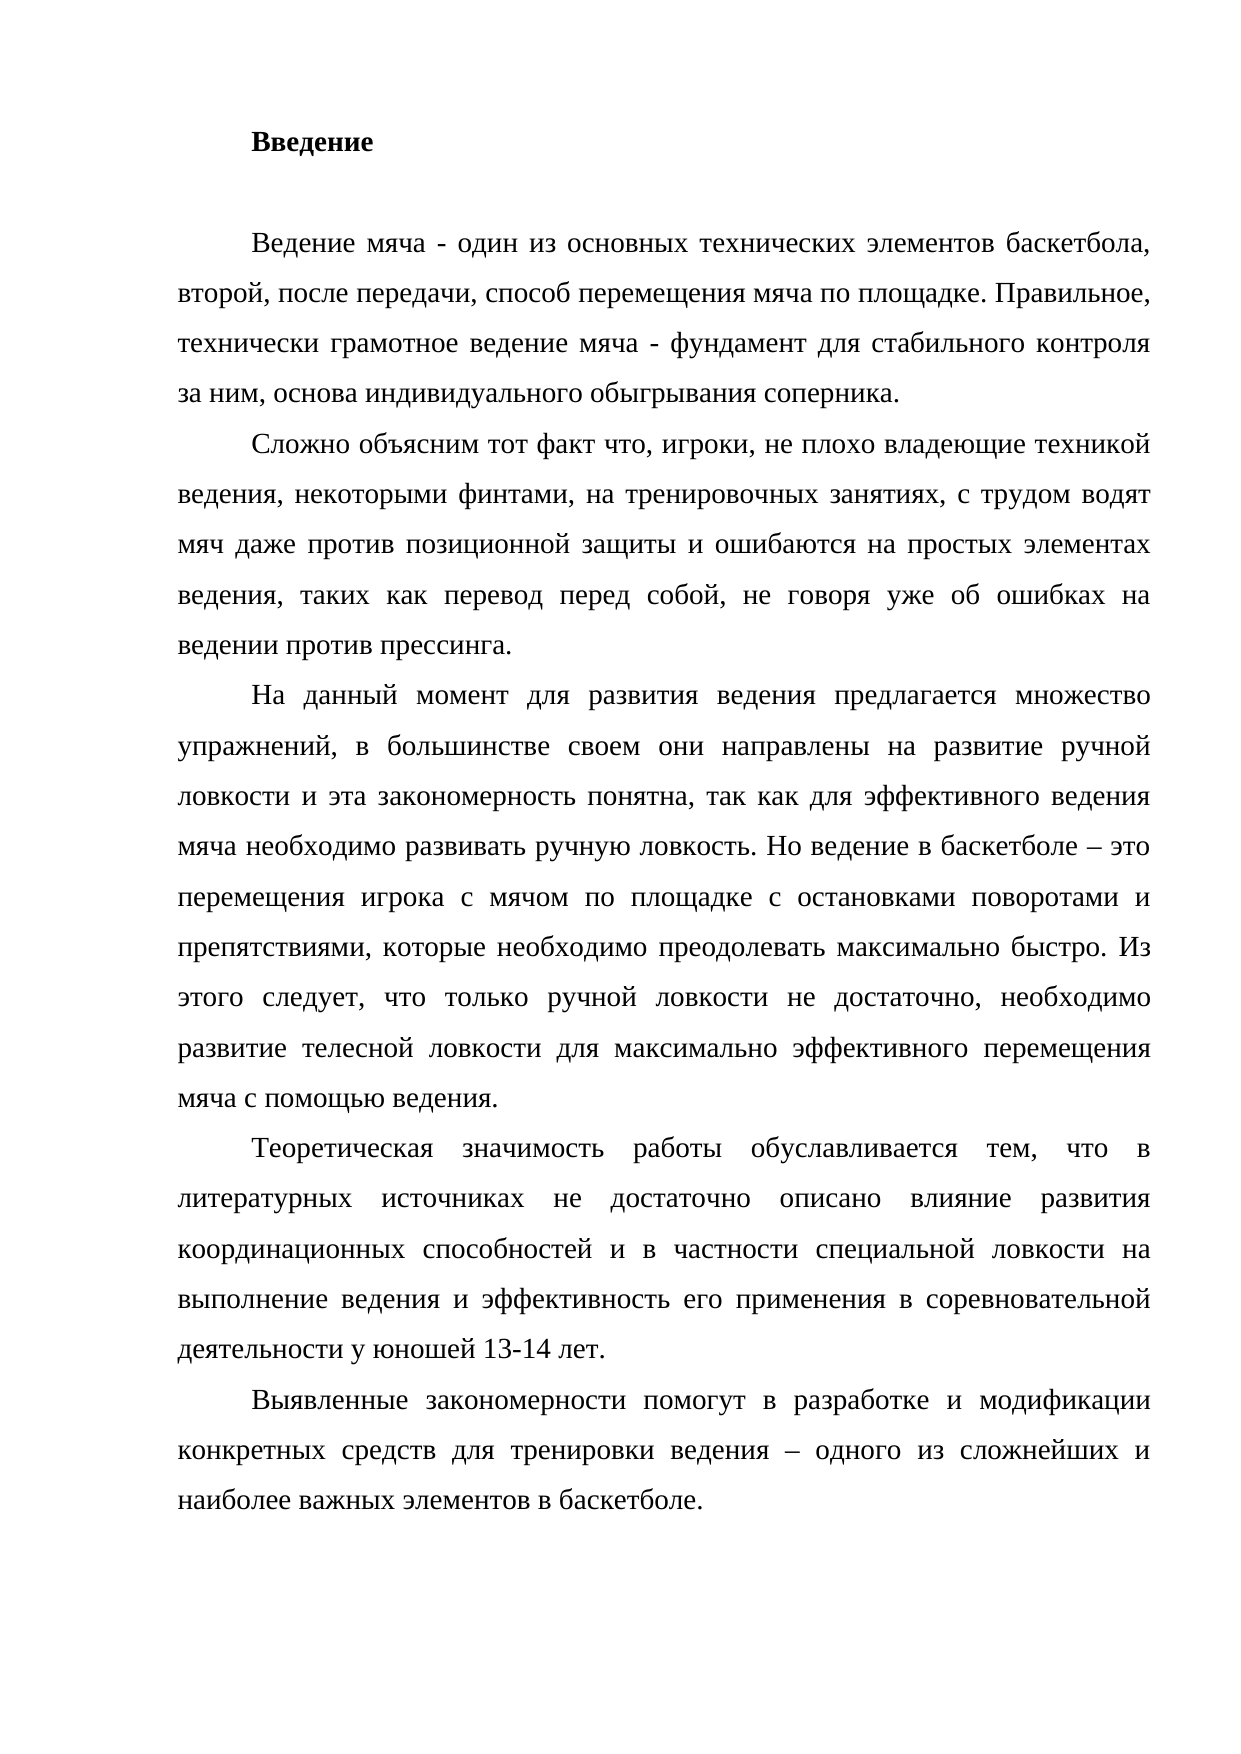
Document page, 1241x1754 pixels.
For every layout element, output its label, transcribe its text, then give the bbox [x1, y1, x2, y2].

text На данный момент для развития ведения предлагается множество упражнений, в большинстве своем они направлены на развитие ручной ловкости и эта закономерность понятна, так как для эффективного ведения мяча необходимо развивать ручную ловкость. Но ведение в баскетболе – это перемещения игрока с мячом по площадке с остановками поворотами и препятствиями, которые необходимо преодолевать максимально быстро. Из этого следует, что только ручной ловкости не достаточно, необходимо развитие телесной ловкости для максимально эффективного перемещения мяча с помощью ведения. [177, 677, 1152, 1113]
text Выявленные закономерности помогут в разработке и модификации конкретных средств для тренировки ведения – одного из сложнейших и наиболее важных элементов в баскетболе. [177, 1382, 1152, 1516]
text Сложно объясним тот факт что, игроки, не плохо владеющие техникой ведения, некоторыми финтами, на тренировочных занятиях, с трудом водят мяч даже против позиционной защиты и ошибаются на простых элементах ведения, таких как перевод перед собой, не говоря уже об ошибках на ведении против прессинга. [177, 426, 1152, 661]
text Ведение мяча - один из основных технических элементов баскетбола, второй, после передачи, способ перемещения мяча по площадке. Правильное, технически грамотное ведение мяча - фундамент для стабильного контроля за ним, основа индивидуального обыгрывания соперника. [177, 225, 1152, 409]
text Введение [177, 124, 1152, 158]
text Теоретическая значимость работы обуславливается тем, что в литературных источниках не достаточно описано влияние развития координационных способностей и в частности специальной ловкости на выполнение ведения и эффективность его применения в соревновательной деятельности у юношей 13-14 лет. [177, 1130, 1152, 1365]
